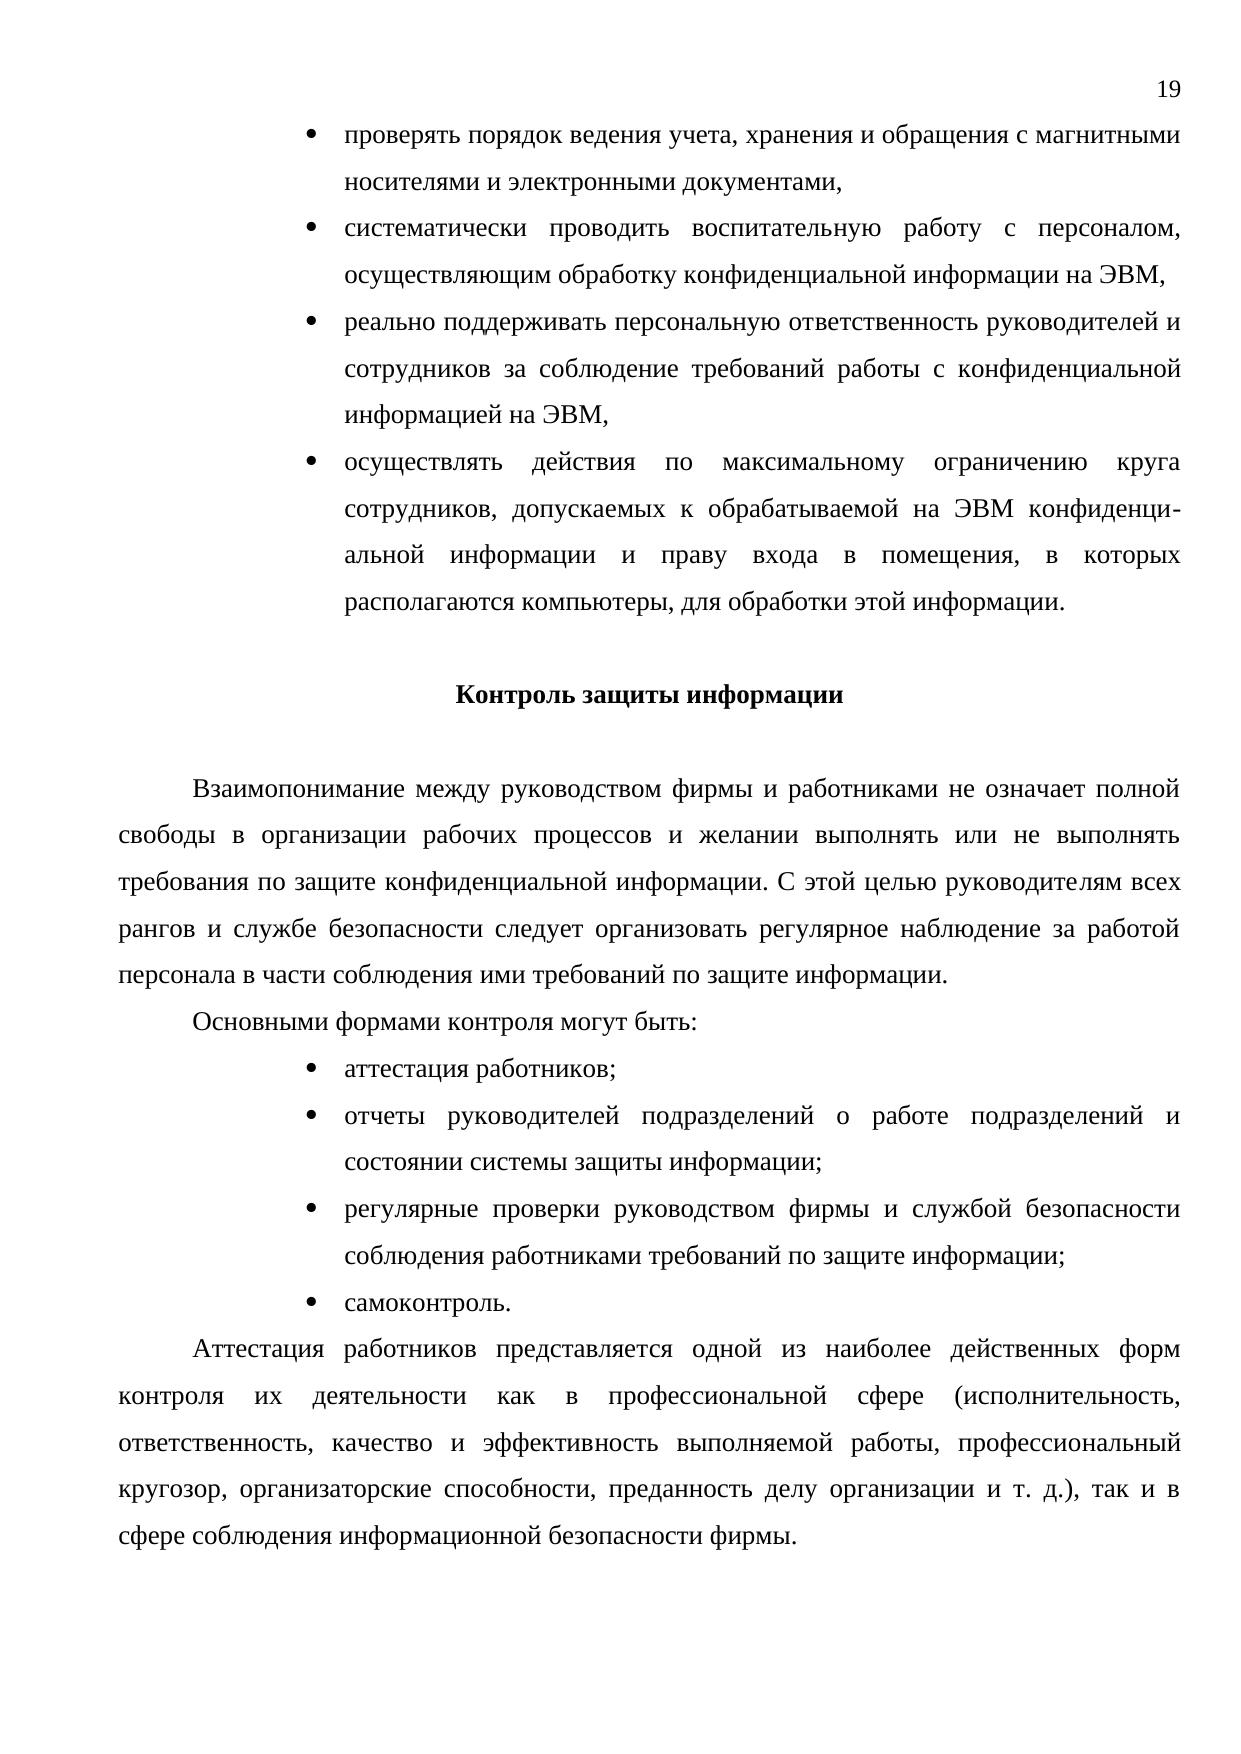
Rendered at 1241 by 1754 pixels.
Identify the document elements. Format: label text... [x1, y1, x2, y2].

list реально поддерживать персональную ответственность руководителей и сотрудников за соблюдение требований работы с конфиденциальной информацией на ЭВМ, [307, 305, 1181, 429]
list самоконтроль. [307, 1286, 1181, 1317]
list проверять порядок ведения учета, хранения и обращения с магнитными носителями и электронными документами, [307, 118, 1181, 196]
text Аттестация работников представляется одной из наиболее действенных форм контроля их деятельности как в профессиональной сфере (исполнительность, ответственность, качество и эффективность выполняемой работы, профессиональный кругозор, организаторские способности, преданность делу организации и т. д.), так и в сфере соблюдения информационной безопасности фирмы. [118, 1332, 1181, 1550]
list осуществлять действия по максимальному ограничению круга сотрудников, допускаемых к обрабатываемой на ЭВМ конфиденциальной информации и праву входа в помещения, в которых располагаются компьютеры, для обработки этой информации. [307, 445, 1181, 616]
list аттестация работников; [307, 1052, 1181, 1083]
text Взаимопонимание между руководством фирмы и работниками не означает полной свободы в организации рабочих процессов и желании выполнять или не выполнять требования по защите конфиденциальной информации. С этой целью руководителям всех рангов и службе безопасности следует организовать регулярное наблюдение за работой персонала в части соблюдения ими требований по защите информации. [118, 772, 1181, 990]
text Основными формами контроля могут быть: [118, 1005, 1181, 1036]
list систематически проводить воспитательную работу с персоналом, осуществляющим обработку конфиденциальной информации на ЭВМ, [307, 212, 1181, 289]
list регулярные проверки руководством фирмы и службой безопасности соблюдения работниками требований по защите информации; [307, 1192, 1181, 1270]
text Контроль защиты информации [118, 678, 1181, 710]
list отчеты руководителей подразделений о работе подразделений и состоянии системы защиты информации; [307, 1099, 1181, 1177]
